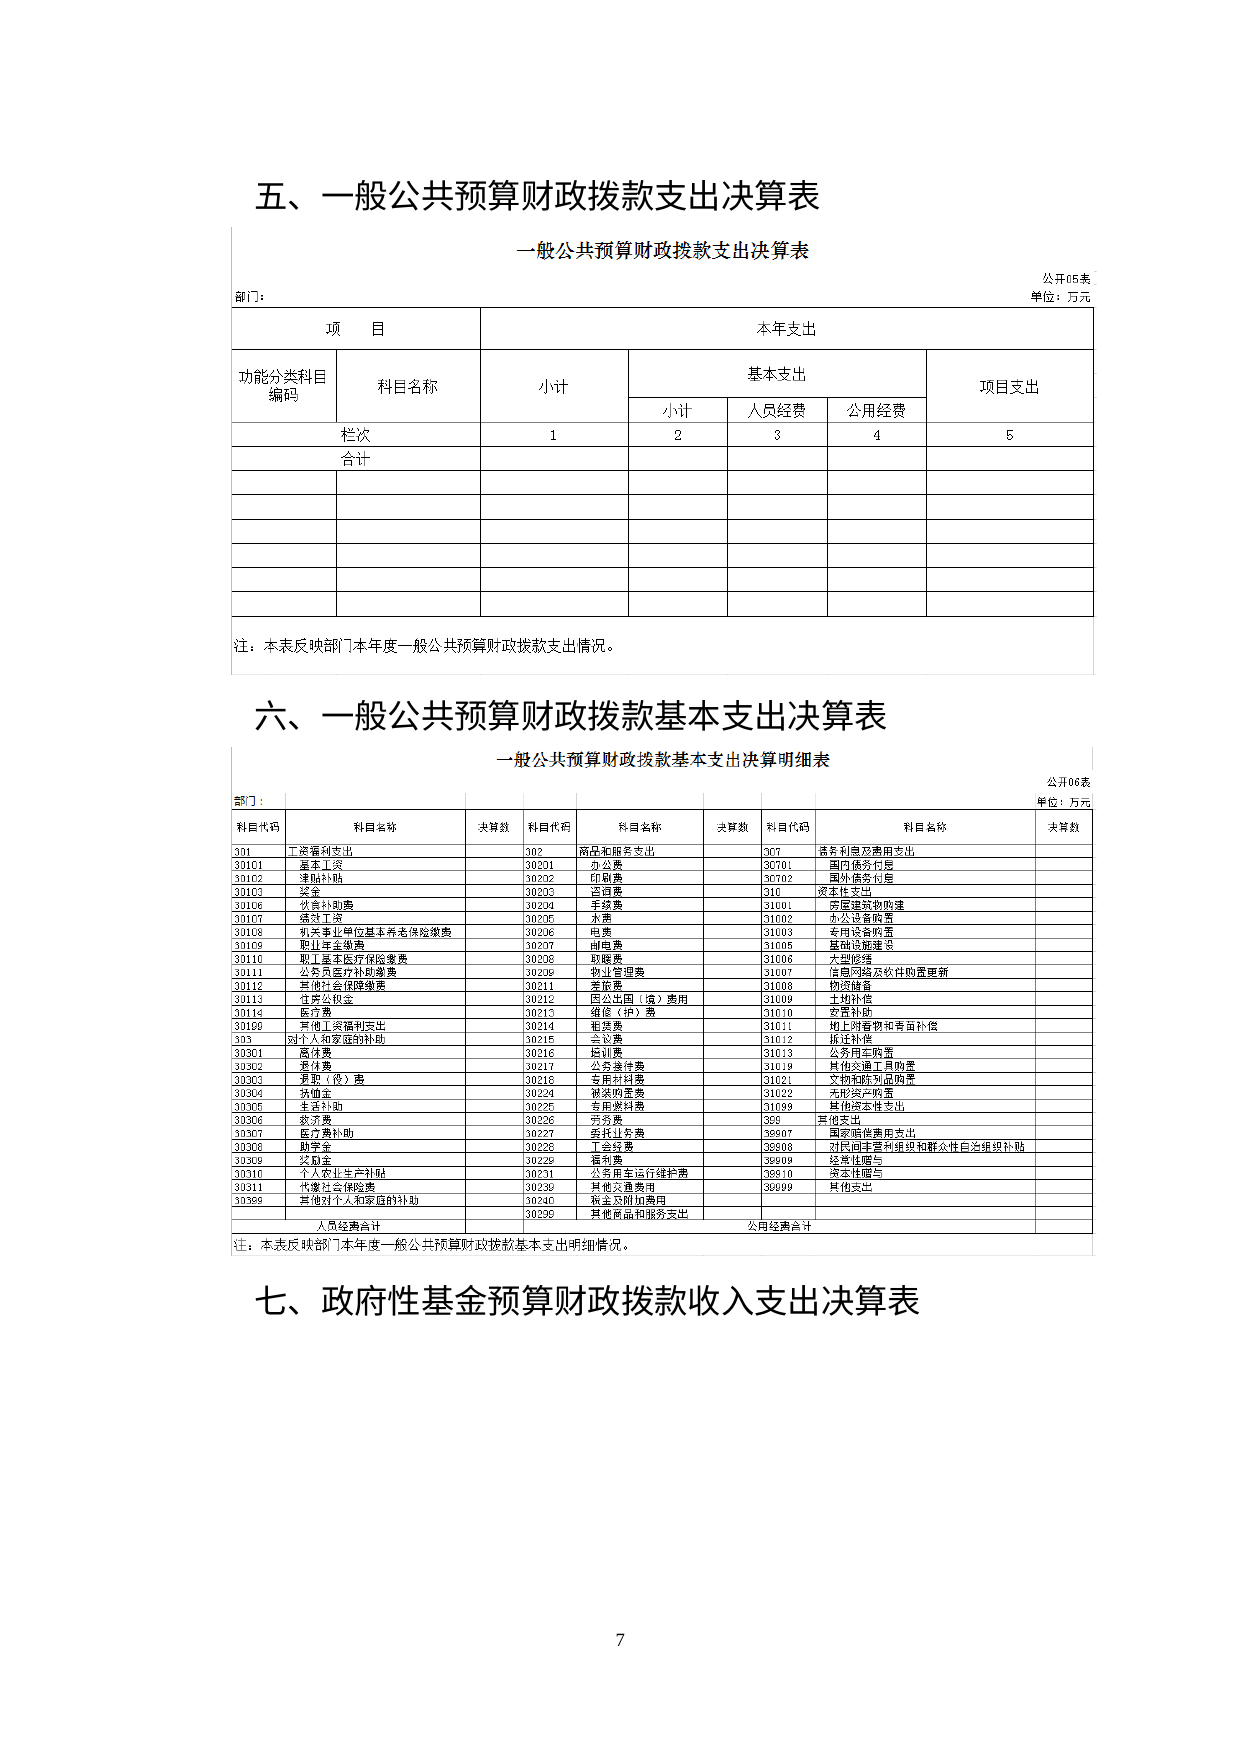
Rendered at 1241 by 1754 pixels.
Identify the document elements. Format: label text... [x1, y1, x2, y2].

picture [231, 747, 1097, 1256]
text 七、政府性基金预算财政拨款收入支出决算表 [187, 1267, 1053, 1332]
text 五、一般公共预算财政拨款支出决算表 [187, 162, 1053, 227]
text 六、一般公共预算财政拨款基本支出决算表 [187, 682, 1053, 747]
picture [231, 227, 1097, 675]
